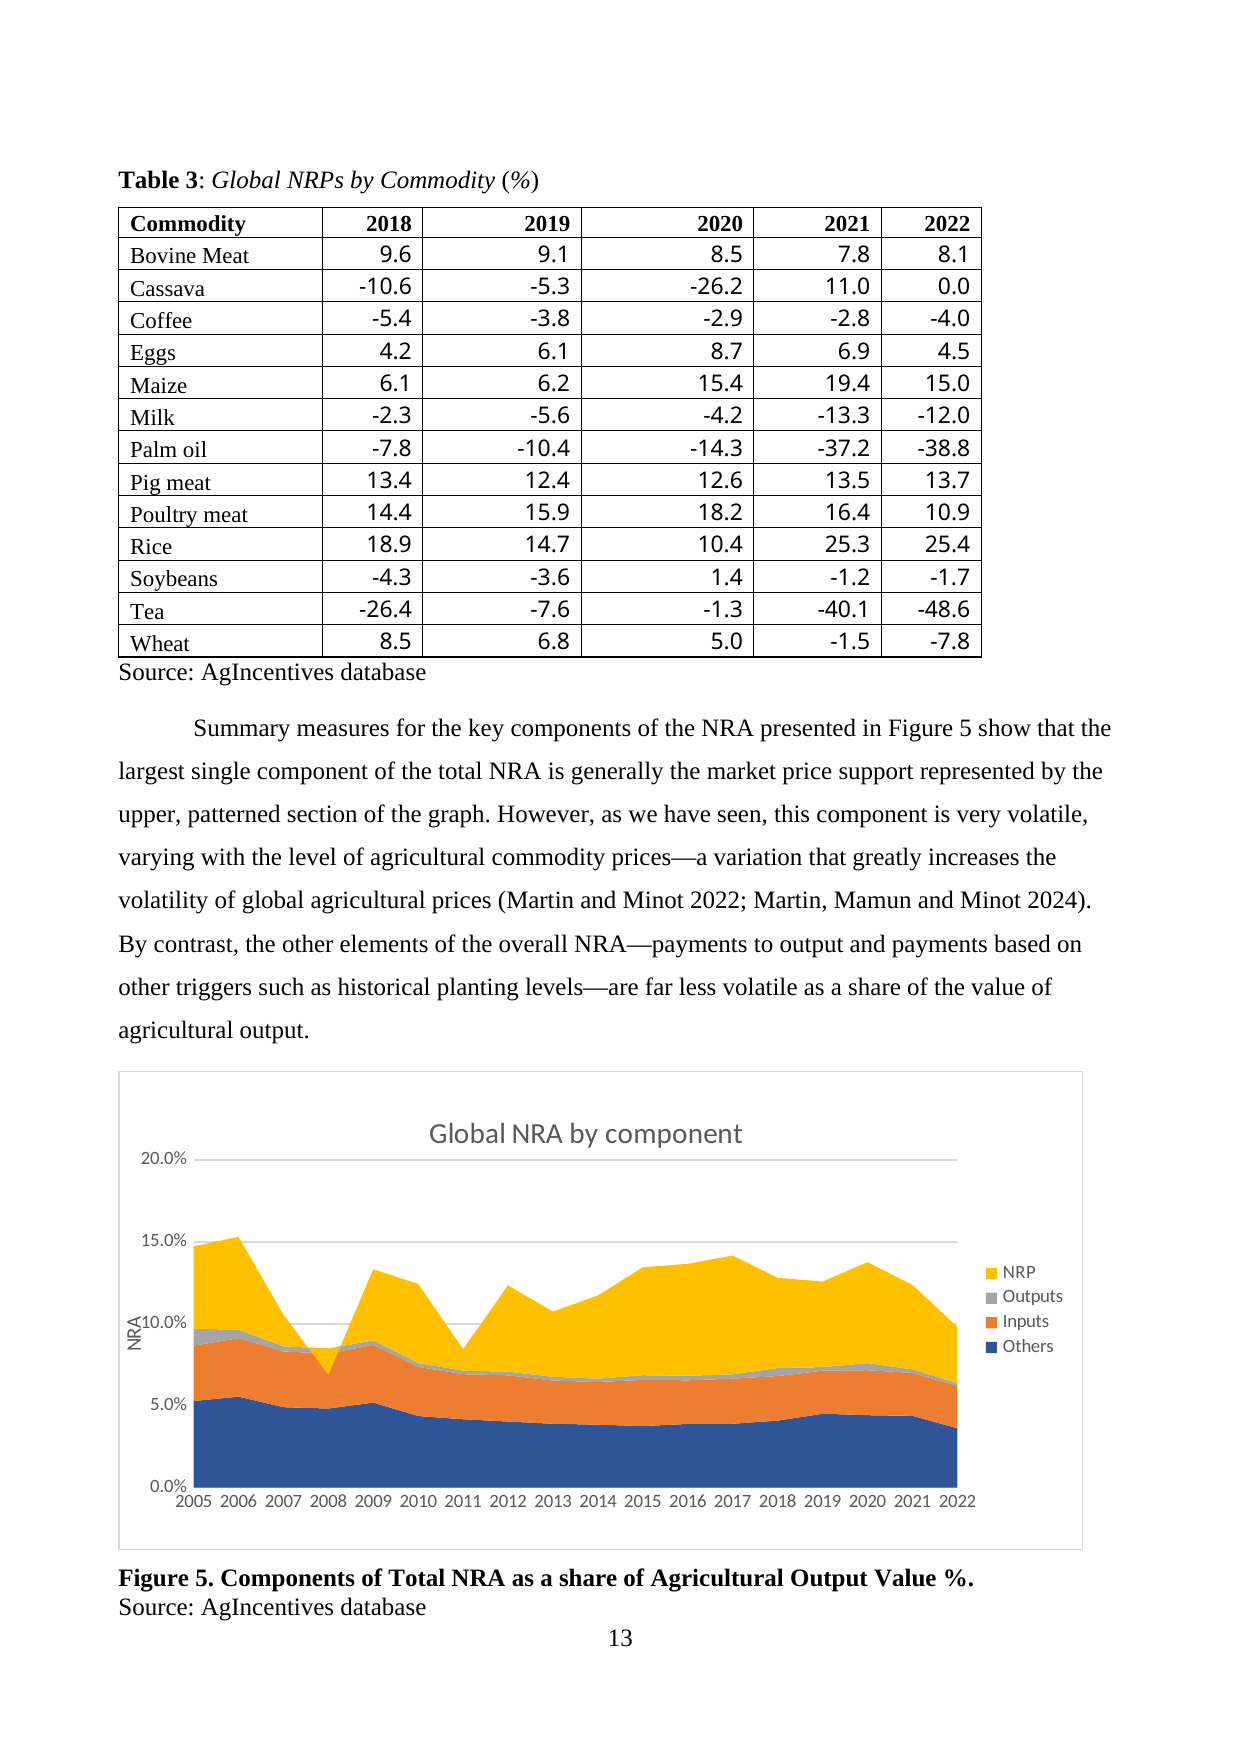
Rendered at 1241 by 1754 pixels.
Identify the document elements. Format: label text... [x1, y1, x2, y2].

table_cell -1.2 [754, 561, 881, 592]
table_cell Pig meat [119, 464, 322, 495]
table_cell -40.1 [754, 593, 881, 624]
table_cell 25.3 [754, 528, 881, 559]
table_cell 15.9 [423, 496, 581, 527]
table_cell Bovine Meat [119, 238, 322, 269]
table_cell 18.2 [582, 496, 753, 527]
table_cell Poultry meat [119, 496, 322, 527]
table_cell -4.0 [882, 302, 981, 333]
table_header 2018 [323, 208, 422, 237]
table_header Commodity [119, 208, 322, 237]
table_cell 5.0 [582, 625, 753, 656]
table_cell -2.9 [582, 302, 753, 333]
table_cell -5.3 [423, 270, 581, 301]
table_cell 14.4 [323, 496, 422, 527]
table_cell 8.5 [323, 625, 422, 656]
table_header 2022 [882, 208, 981, 237]
text Table 3: Global NRPs by Commodity (%) [118, 165, 1122, 194]
table_cell 6.2 [423, 367, 581, 398]
table_cell -2.3 [323, 399, 422, 430]
table_cell -48.6 [882, 593, 981, 624]
table_cell 11.0 [754, 270, 881, 301]
table_cell -3.8 [423, 302, 581, 333]
table_cell -1.7 [882, 561, 981, 592]
text Source: AgIncentives database [118, 657, 1122, 686]
table_cell 9.1 [423, 238, 581, 269]
table_cell -38.8 [882, 431, 981, 463]
table_cell 14.7 [423, 528, 581, 559]
text Figure 5. Components of Total NRA as a share of Agricultural Output Value %. [118, 1563, 1122, 1592]
table_cell 18.9 [323, 528, 422, 559]
table_cell -1.3 [582, 593, 753, 624]
table_cell -2.8 [754, 302, 881, 333]
table_cell 4.2 [323, 335, 422, 366]
table_cell 19.4 [754, 367, 881, 398]
table_cell Cassava [119, 270, 322, 301]
table_cell 15.0 [882, 367, 981, 398]
table_cell -4.2 [582, 399, 753, 430]
table_cell 6.9 [754, 335, 881, 366]
table_cell 12.6 [582, 464, 753, 495]
table_cell Milk [119, 399, 322, 430]
table_cell 16.4 [754, 496, 881, 527]
table_cell 10.9 [882, 496, 981, 527]
table_cell 12.4 [423, 464, 581, 495]
text Summary measures for the key components of the NRA presented in Figure 5 show that the largest single component of the total NRA is generally the market price support represented by the upper, patterned section of the graph. However, as we have seen, this component is very volatile, varying with the level of agricultural commodity prices—a variation that greatly increases the volatility of global agricultural prices (Martin and Minot 2022; Martin, Mamun and Minot 2024). By contrast, the other elements of the overall NRA—payments to output and payments based on other triggers such as historical planting levels—are far less volatile as a share of the value of agricultural output. [118, 713, 1122, 1044]
table_cell 7.8 [754, 238, 881, 269]
table_cell -7.8 [882, 625, 981, 656]
text Source: AgIncentives database [118, 1592, 1122, 1621]
table_cell -10.6 [323, 270, 422, 301]
table_cell -5.6 [423, 399, 581, 430]
table_cell 13.5 [754, 464, 881, 495]
table_cell Palm oil [119, 431, 322, 463]
table_cell -26.4 [323, 593, 422, 624]
table_cell -12.0 [882, 399, 981, 430]
table_cell 9.6 [323, 238, 422, 269]
table_cell 0.0 [882, 270, 981, 301]
table_cell 8.1 [882, 238, 981, 269]
table_cell Tea [119, 593, 322, 624]
table_cell Wheat [119, 625, 322, 656]
table_cell Soybeans [119, 561, 322, 592]
table_header 2021 [754, 208, 881, 237]
table_cell 6.1 [323, 367, 422, 398]
table_header 2019 [423, 208, 581, 237]
table_cell -5.4 [323, 302, 422, 333]
table_cell -7.8 [323, 431, 422, 463]
table_cell 10.4 [582, 528, 753, 559]
table_cell Eggs [119, 335, 322, 366]
table_cell -14.3 [582, 431, 753, 463]
table_cell 15.4 [582, 367, 753, 398]
table_cell 13.4 [323, 464, 422, 495]
table_cell Coffee [119, 302, 322, 333]
table_cell Maize [119, 367, 322, 398]
table_cell -13.3 [754, 399, 881, 430]
table_cell -37.2 [754, 431, 881, 463]
table_cell Rice [119, 528, 322, 559]
table_cell 4.5 [882, 335, 981, 366]
table_cell -7.6 [423, 593, 581, 624]
table_cell 13.7 [882, 464, 981, 495]
table_cell -1.5 [754, 625, 881, 656]
table_cell 1.4 [582, 561, 753, 592]
table_cell 6.8 [423, 625, 581, 656]
table_header 2020 [582, 208, 753, 237]
table_cell 6.1 [423, 335, 581, 366]
table_cell 8.5 [582, 238, 753, 269]
table_cell -4.3 [323, 561, 422, 592]
table_cell -10.4 [423, 431, 581, 463]
table_cell 25.4 [882, 528, 981, 559]
table_cell 8.7 [582, 335, 753, 366]
table_cell -3.6 [423, 561, 581, 592]
table_cell -26.2 [582, 270, 753, 301]
